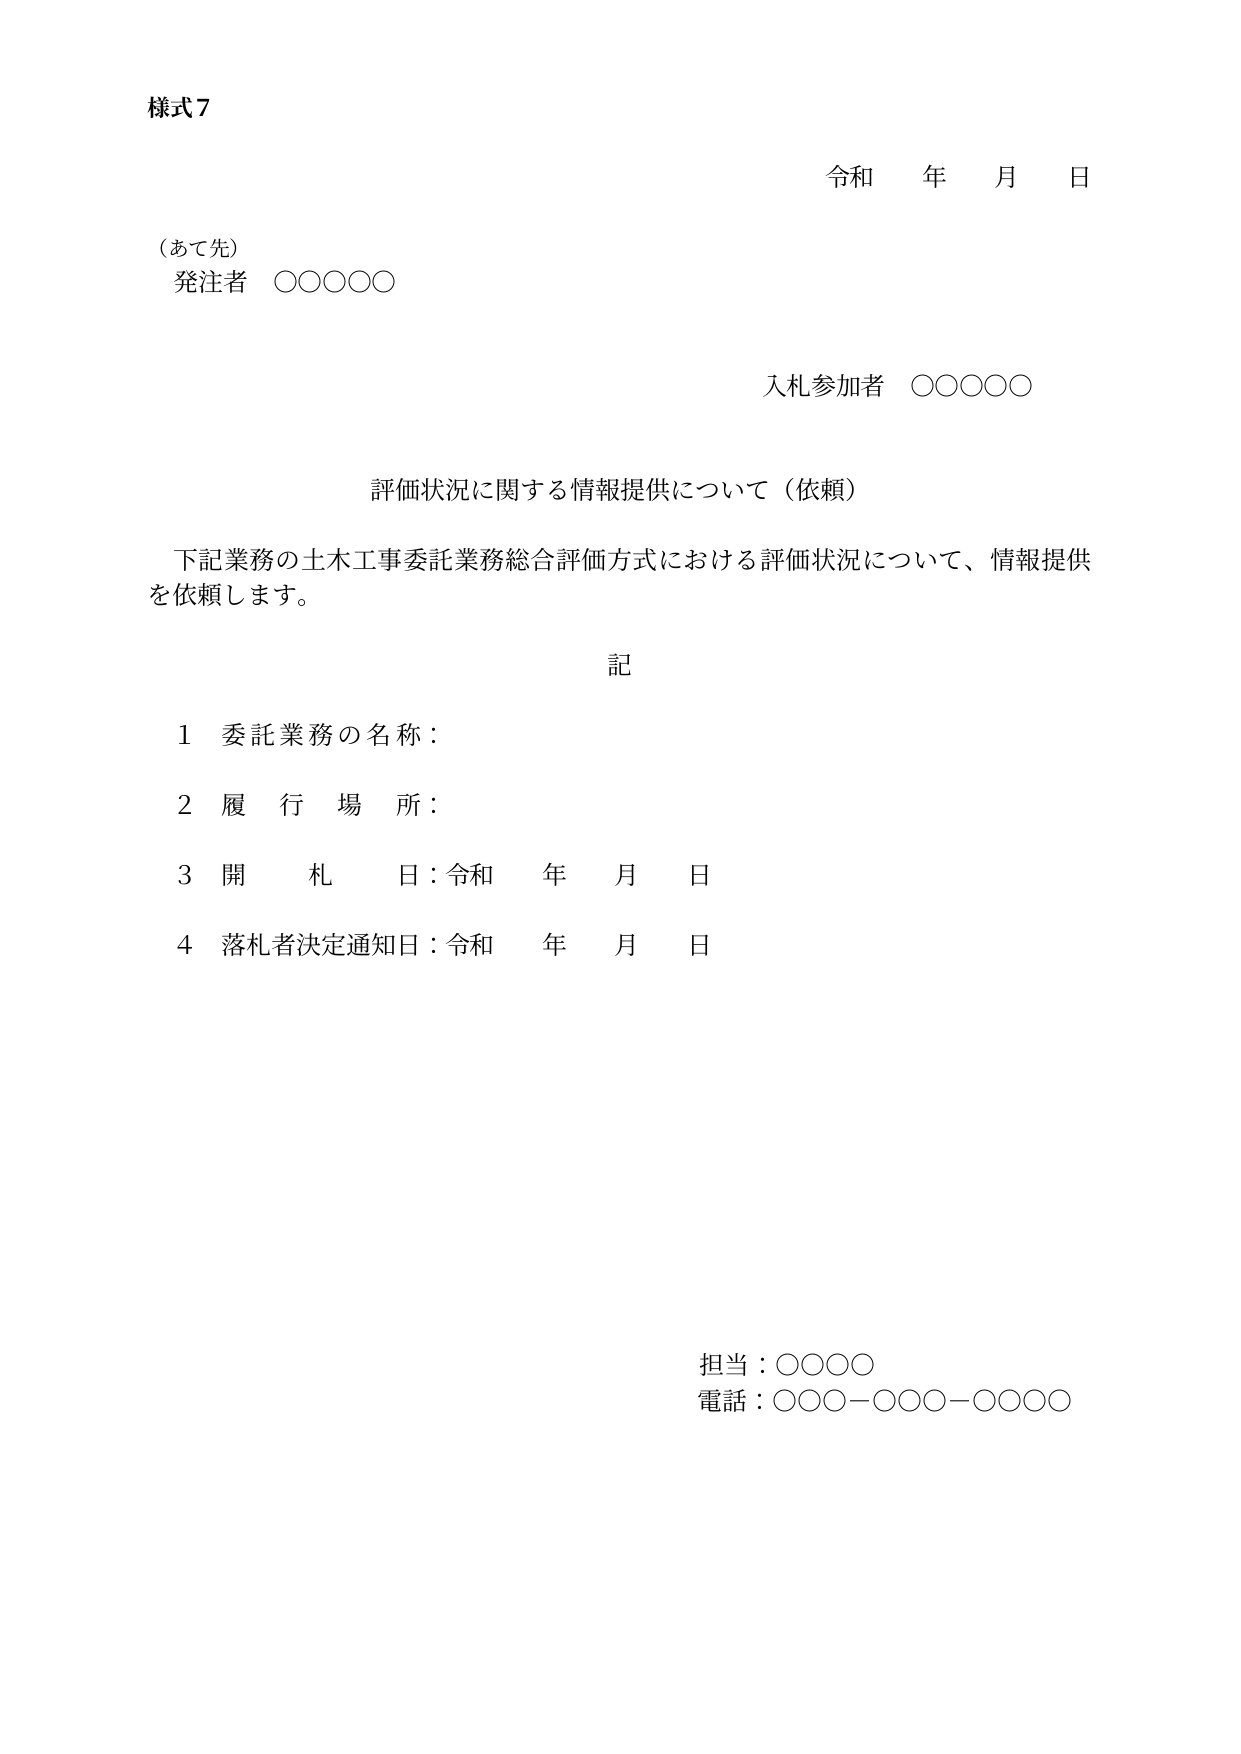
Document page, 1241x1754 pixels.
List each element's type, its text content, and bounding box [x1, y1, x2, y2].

text （あて先） [148, 229, 1092, 264]
text 発注者 ○○○○○ [148, 264, 1092, 299]
text ２ 履行場所： [148, 787, 1092, 822]
text 令和 年 月 日 [148, 159, 1092, 194]
text 下記業務の土木工事委託業務総合評価方式における評価状況について、情報提供を依頼します。 [148, 542, 1092, 612]
text 入札参加者 ○○○○○ [148, 367, 1092, 403]
text ４ 落札者決定通知日：令和 年 月 日 [148, 927, 1092, 962]
text 評価状況に関する情報提供について（依頼） [148, 472, 1092, 507]
text 電話：○○○－○○○－○○○○ [148, 1382, 1092, 1418]
text 記 [148, 647, 1092, 682]
text ３ 開札日：令和 年 月 日 [148, 857, 1092, 892]
text 担当：○○○○ [148, 1347, 1092, 1382]
text 様式７ [148, 89, 1092, 124]
text １ 委託業務の名称： [148, 717, 1092, 752]
